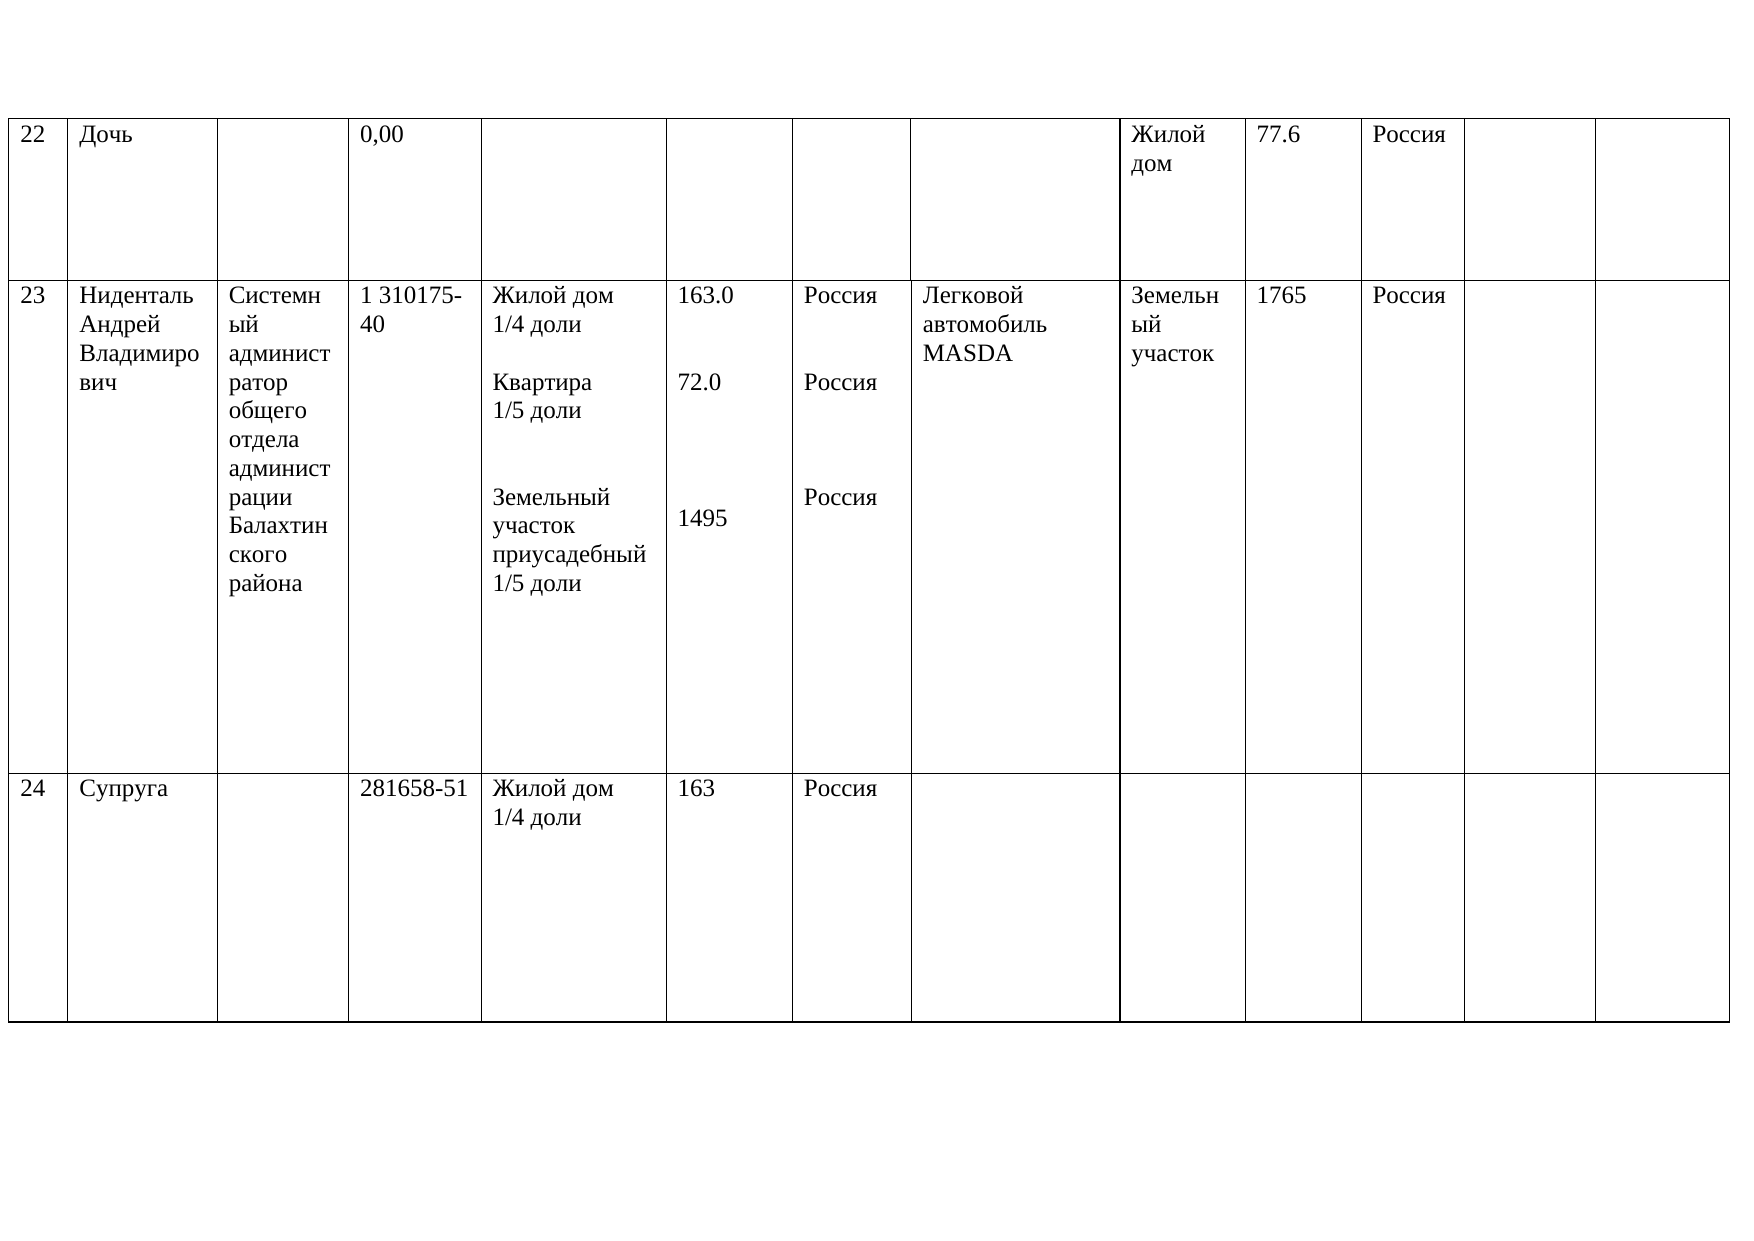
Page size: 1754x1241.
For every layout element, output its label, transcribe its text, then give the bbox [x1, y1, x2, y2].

table_cell [218, 774, 348, 1021]
table_cell [1596, 774, 1729, 1021]
table_cell [482, 119, 666, 279]
table_cell [1246, 774, 1361, 1021]
table_cell [793, 119, 910, 279]
table_cell 0,00 [349, 119, 481, 279]
table_cell Россия [1362, 281, 1464, 772]
table_cell [218, 119, 348, 279]
table_cell [1121, 774, 1245, 1021]
table_cell 24 [9, 774, 67, 1021]
table_cell Земельный участок [1121, 281, 1245, 772]
table_cell [1465, 119, 1595, 279]
table_cell Россия [1362, 119, 1464, 279]
table_cell [1465, 281, 1595, 772]
table_cell 163 [667, 774, 792, 1021]
table_cell 1 310175-40 [349, 281, 481, 772]
table_cell Системный администратор общего отдела администрации Балахтинского района [218, 281, 348, 772]
table_cell 281658-51 [349, 774, 481, 1021]
table_cell [1596, 119, 1729, 279]
table_cell 1765 [1246, 281, 1361, 772]
table_cell Россия Россия Россия [793, 281, 911, 772]
table_cell 163.0 72.0 1495 [667, 281, 792, 772]
table_cell 77.6 [1246, 119, 1361, 279]
table_cell Жилой дом 1/4 доли [482, 774, 666, 1021]
table_cell [1362, 774, 1464, 1021]
table_cell Дочь [68, 119, 217, 279]
table_cell [911, 119, 1119, 279]
table_cell Россия [793, 774, 911, 1021]
table_cell Ниденталь Андрей Владимирович [68, 281, 217, 772]
table_cell [1596, 281, 1729, 772]
table_cell [912, 774, 1119, 1021]
table_cell Супруга [68, 774, 217, 1021]
table_cell Жилой дом [1121, 119, 1245, 279]
table_cell 22 [9, 119, 67, 279]
table_cell Жилой дом 1/4 доли Квартира 1/5 доли Земельный участок приусадебный1/5 доли [482, 281, 666, 772]
table_cell Легковой автомобиль MASDA [912, 281, 1119, 772]
table_cell 23 [9, 281, 67, 772]
table_cell [667, 119, 792, 279]
table_cell [1465, 774, 1595, 1021]
